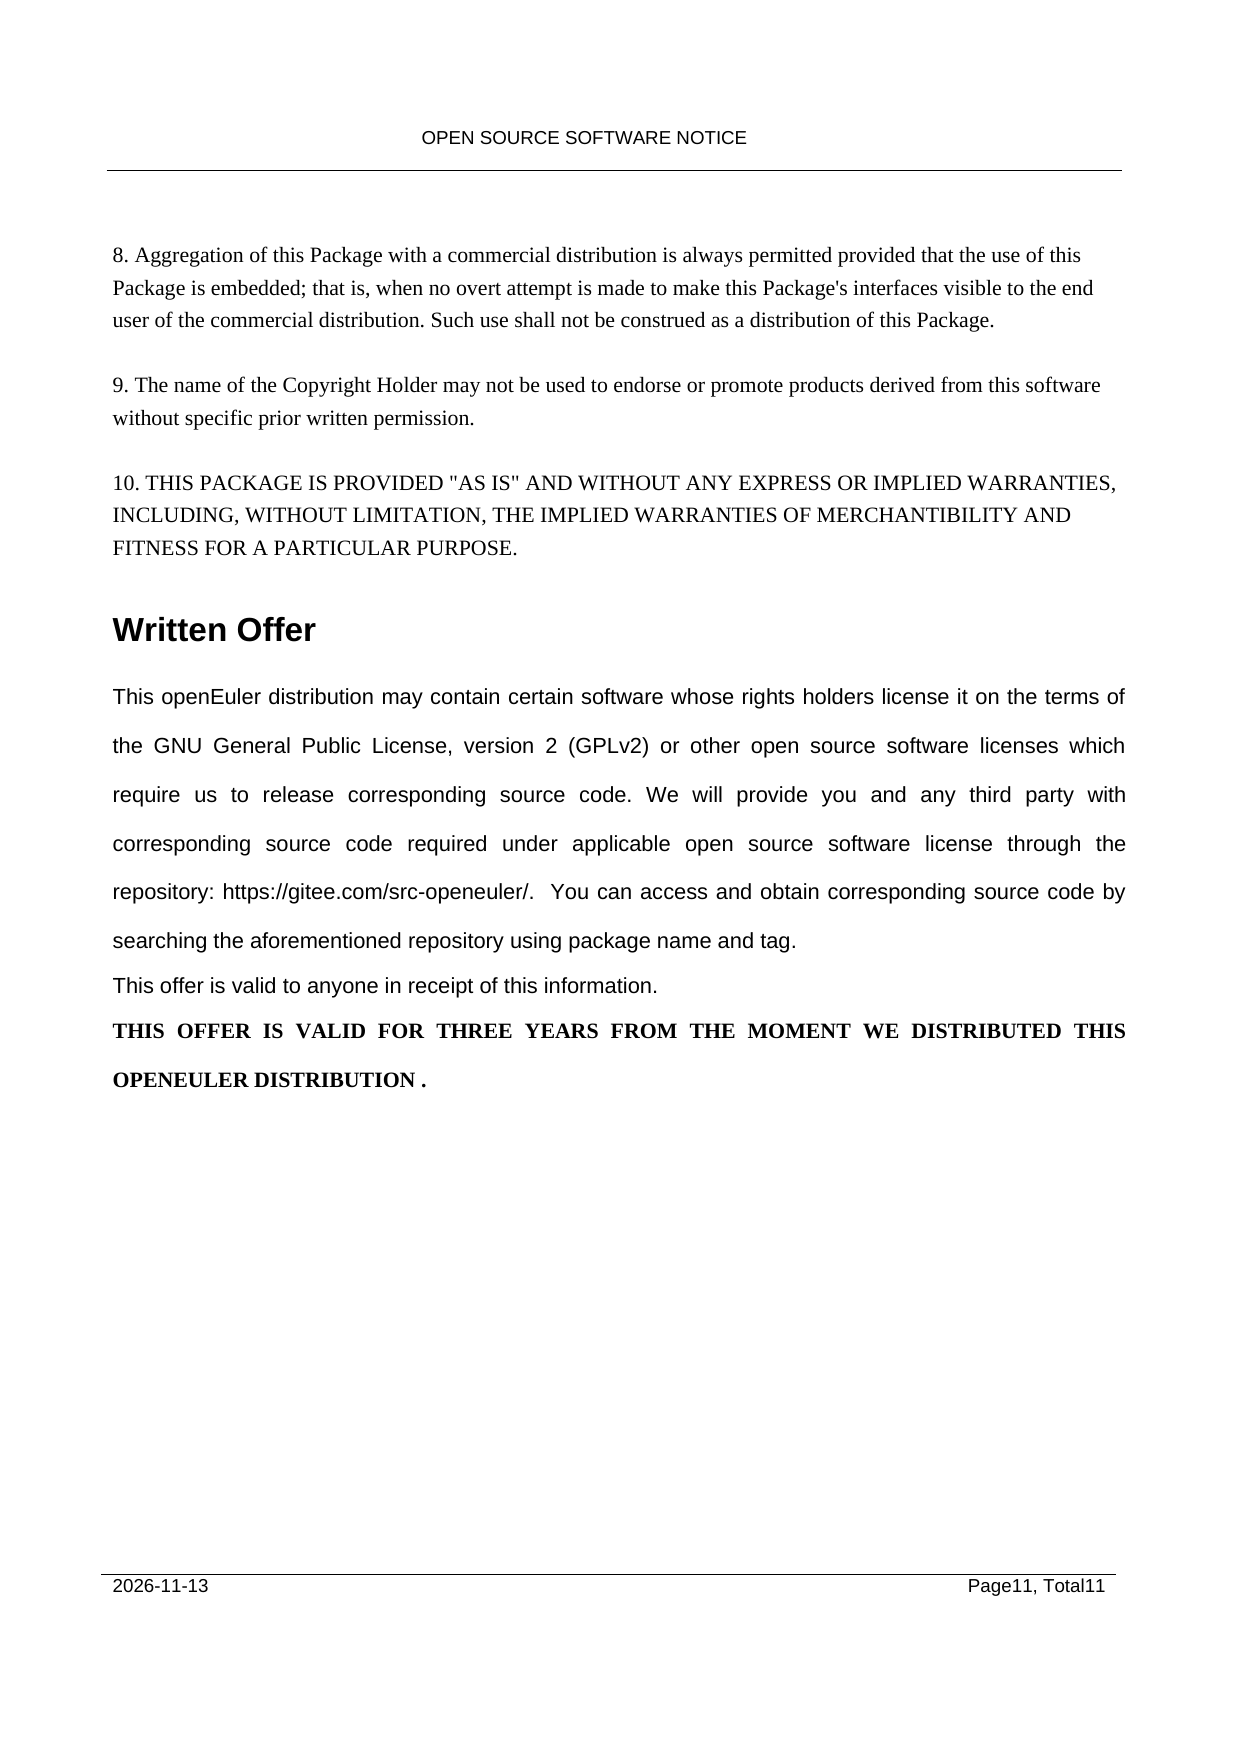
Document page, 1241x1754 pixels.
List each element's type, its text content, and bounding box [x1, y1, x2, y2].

text This offer is valid to anyone in receipt of this information. [112, 969, 1128, 1002]
text This openEuler distribution may contain certain software whose rights holders license it on the terms of the GNU General Public License, version 2 (GPLv2) or other open source software licenses which require us to release corresponding source code. We will provide you and any third party with corresponding source code required under applicable open source software license through the repository: https://gitee.com/src-openeuler/. You can access and obtain corresponding source code by searching the aforementioned repository using package name and tag. [112, 681, 1128, 957]
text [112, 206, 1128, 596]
text THIS OFFER IS VALID FOR THREE YEARS FROM THE MOMENT WE DISTRIBUTED THIS OPENEULER DISTRIBUTION . [112, 1014, 1128, 1096]
text Written Offer [112, 596, 1128, 661]
